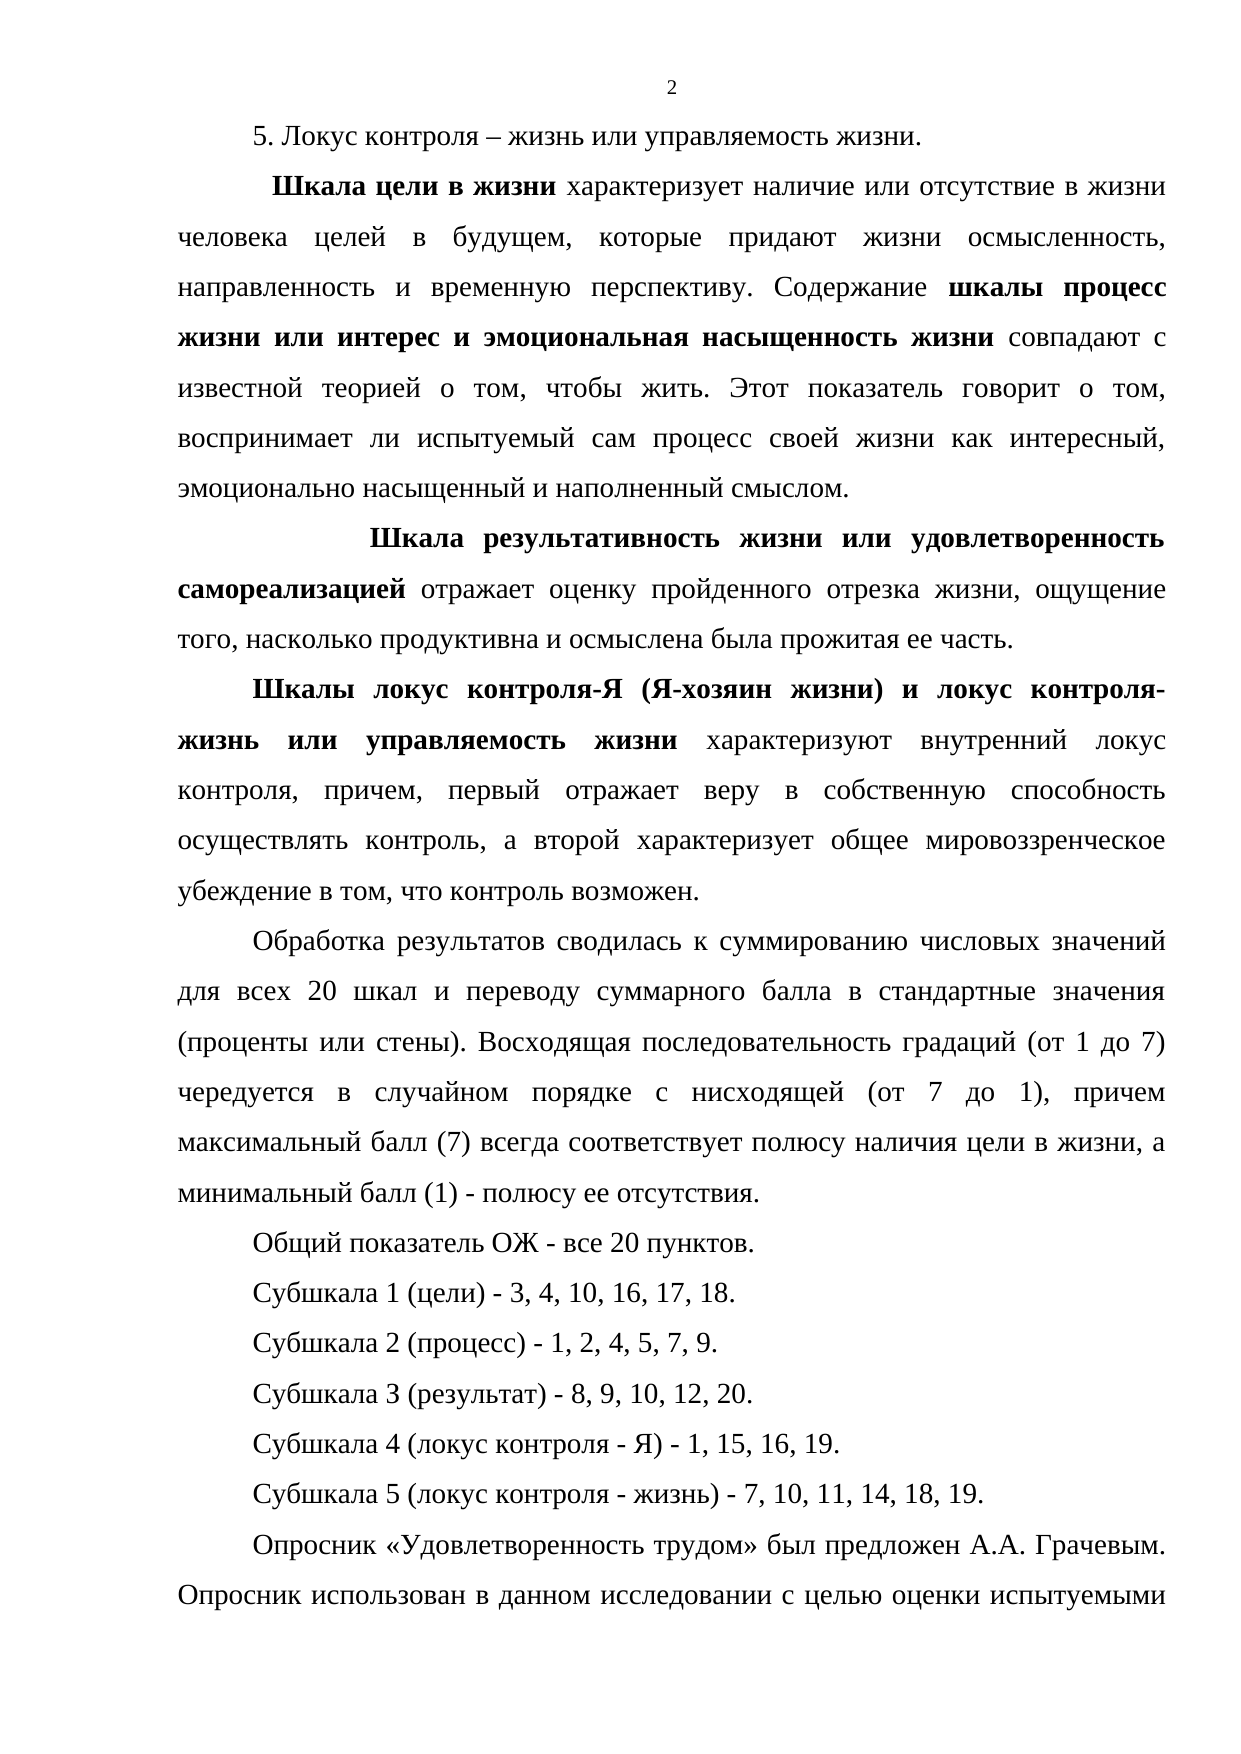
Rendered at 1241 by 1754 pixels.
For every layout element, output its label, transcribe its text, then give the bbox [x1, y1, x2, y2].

text Общий показатель ОЖ - все 20 пунктов. [177, 1225, 1167, 1258]
text Субшкала 4 (локус контроля - Я) - 1, 15, 16, 19. [177, 1426, 1167, 1460]
text Субшкала 5 (локус контроля - жизнь) - 7, 10, 11, 14, 18, 19. [177, 1477, 1167, 1510]
text Субшкала 1 (цели) - 3, 4, 10, 16, 17, 18. [177, 1275, 1167, 1309]
text Субшкала З (результат) - 8, 9, 10, 12, 20. [177, 1376, 1167, 1409]
text Шкала результативность жизни или удовлетворенность самореализацией отражает оценку пройденного отрезка жизни, ощущение того, насколько продуктивна и осмыслена была прожитая ее часть. [177, 521, 1167, 655]
text 5. Локус контроля – жизнь или управляемость жизни. [177, 118, 1167, 152]
text Обработка результатов сводилась к суммированию числовых значений для всех 20 шкал и переводу суммарного балла в стандартные значения (проценты или стены). Восходящая последовательность градаций (от 1 до 7) чередуется в случайном порядке с нисходящей (от 7 до 1), причем максимальный балл (7) всегда соответствует полюсу наличия цели в жизни, а минимальный балл (1) - полюсу ее отсутствия. [177, 923, 1167, 1208]
text Шкала цели в жизни характеризует наличие или отсутствие в жизни человека целей в будущем, которые придают жизни осмысленность, направленность и временную перспективу. Содержание шкалы процесс жизни или интерес и эмоциональная насыщенность жизни совпадают с известной теорией о том, чтобы жить. Этот показатель говорит о том, воспринимает ли испытуемый сам процесс своей жизни как интересный, эмоционально насыщенный и наполненный смыслом. [177, 168, 1167, 504]
text Субшкала 2 (процесс) - 1, 2, 4, 5, 7, 9. [177, 1326, 1167, 1359]
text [177, 1527, 1167, 1611]
text Шкалы локус контроля-Я (Я-хозяин жизни) и локус контроля-жизнь или управляемость жизни характеризуют внутренний локус контроля, причем, первый отражает веру в собственную способность осуществлять контроль, а второй характеризует общее мировоззренческое убеждение в том, что контроль возможен. [177, 672, 1167, 906]
